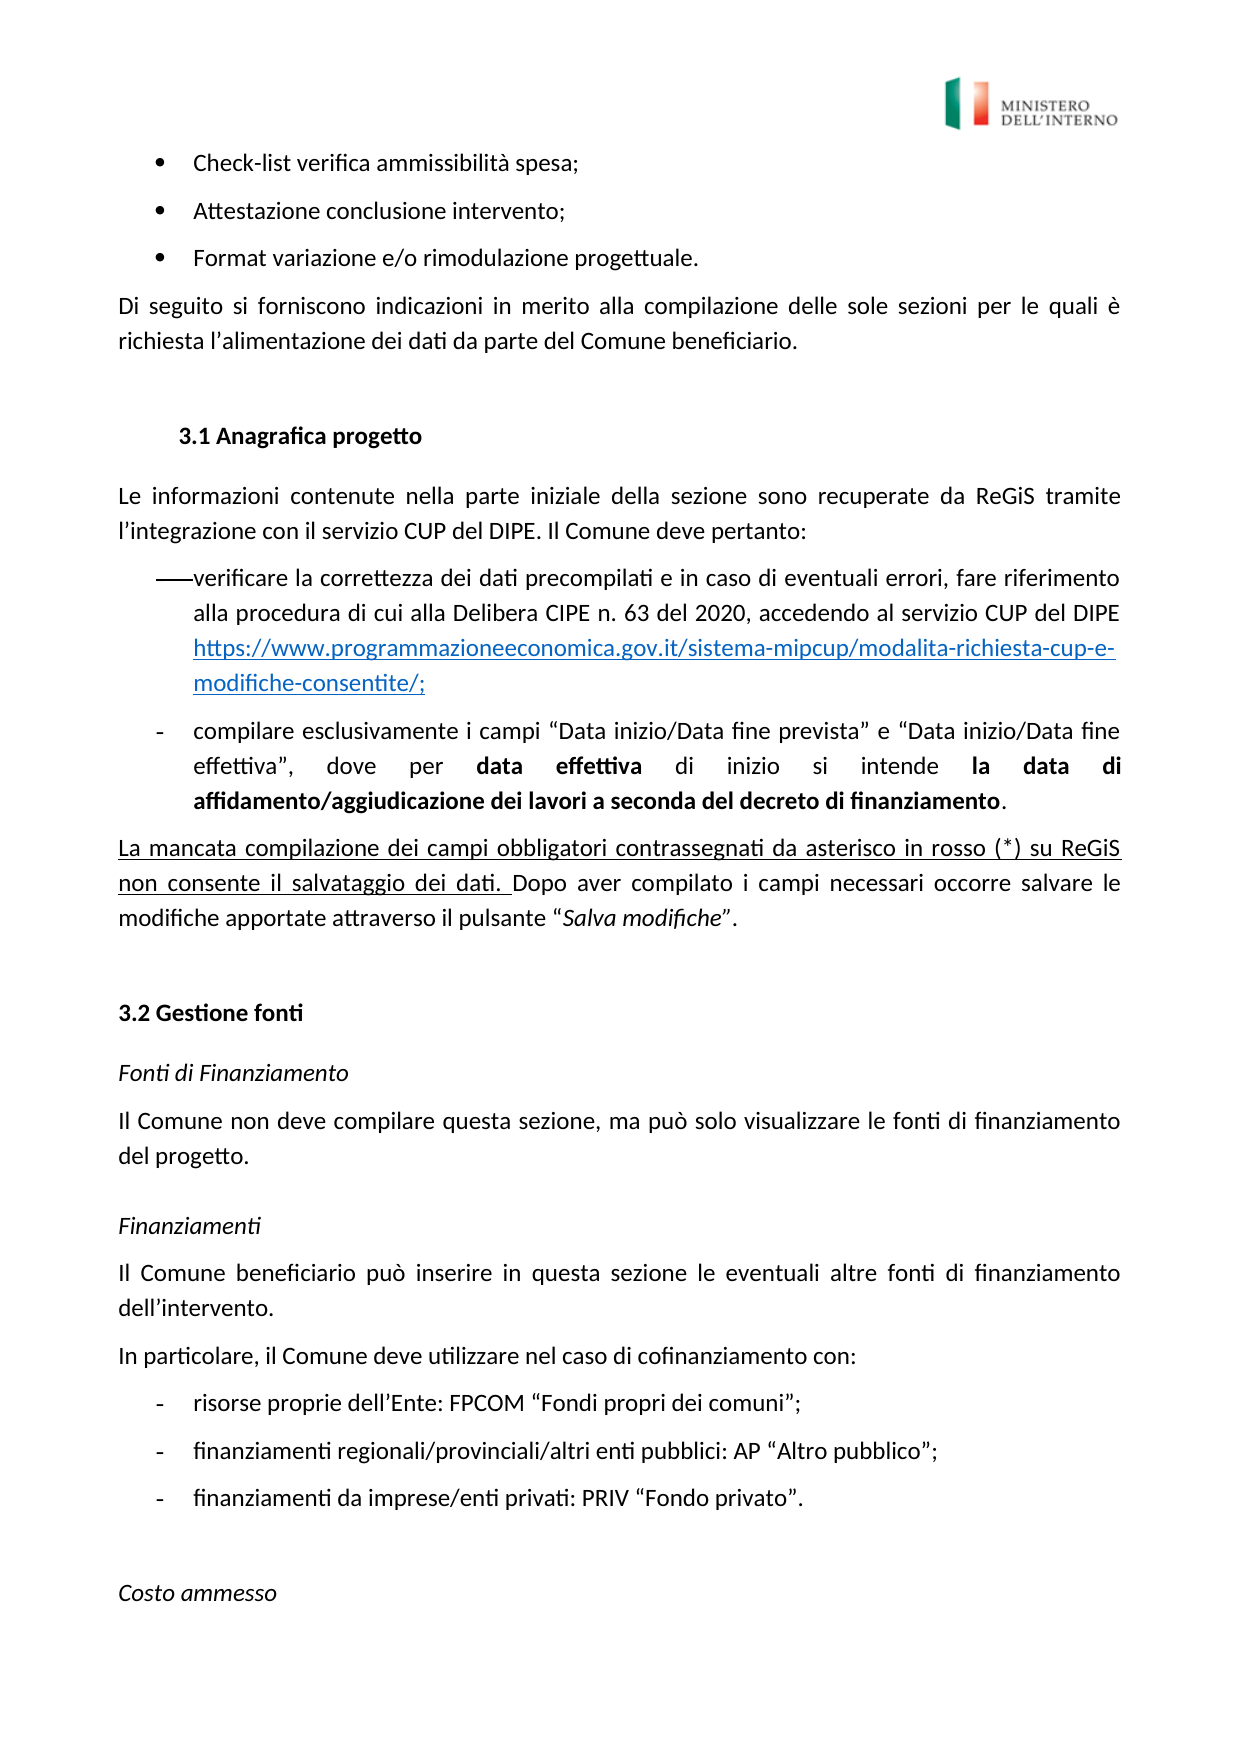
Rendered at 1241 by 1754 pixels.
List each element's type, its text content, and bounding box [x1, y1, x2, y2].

text Costo ammesso [118, 1578, 1122, 1608]
list Format variazione e/o rimodulazione progettuale. [156, 243, 1122, 273]
text Le informazioni contenute nella parte iniziale della sezione sono recuperate da ReGiS tramite l’integrazione con il servizio CUP del DIPE. Il Comune deve pertanto: [118, 480, 1122, 546]
text Il Comune non deve compilare questa sezione, ma può solo visualizzare le fonti di finanziamento del progetto. [118, 1105, 1122, 1171]
list verificare la correttezza dei dati precompilati e in caso di eventuali errori, fare riferimento alla procedura di cui alla Delibera CIPE n. 63 del 2020, accedendo al servizio CUP del DIPE https://www.programmazioneeconomica.gov.it/sistema-mipcup/modalita-richiesta-cup-e-modifiche-consentite/; [156, 563, 1122, 698]
text Il Comune beneficiario può inserire in questa sezione le eventuali altre fonti di finanziamento dell’intervento. [118, 1258, 1122, 1323]
text Di seguito si forniscono indicazioni in merito alla compilazione delle sole sezioni per le quali è richiesta l’alimentazione dei dati da parte del Comune beneficiario. [118, 290, 1122, 356]
list finanziamenti da imprese/enti privati: PRIV “Fondo privato”. [156, 1483, 1122, 1513]
subtitle 3.2 Gestione fonti [118, 998, 1122, 1028]
list Check-list verifica ammissibilità spesa; [156, 148, 1122, 178]
text La mancata compilazione dei campi obbligatori contrassegnati da asterisco in rosso (*) su ReGiS non consente il salvataggio dei dati. Dopo aver compilato i campi necessari occorre salvare le modifiche apportate attraverso il pulsante “Salva modifiche”. [118, 833, 1122, 859]
text Fonti di Finanziamento [118, 1058, 1122, 1088]
text In particolare, il Comune deve utilizzare nel caso di cofinanziamento con: [118, 1340, 1122, 1371]
subtitle 3.1 Anagrafica progetto [178, 420, 1122, 451]
list risorse proprie dell’Ente: FPCOM “Fondi propri dei comuni”; [156, 1388, 1122, 1418]
list finanziamenti regionali/provinciali/altri enti pubblici: AP “Altro pubblico”; [156, 1435, 1122, 1466]
list compilare esclusivamente i campi “Data inizio/Data fine prevista” e “Data inizio/Data fine effettiva”, dove per data effettiva di inizio si intende la data di affidamento/aggiudicazione dei lavori a seconda del decreto di finanziamento. [156, 715, 1122, 816]
text Finanziamenti [118, 1210, 1122, 1241]
list Attestazione conclusione intervento; [156, 195, 1122, 226]
picture [933, 73, 1123, 143]
text La mancata compilazione dei campi obbligatori contrassegnati da asterisco in rosso (*) su ReGiS non consente il salvataggio dei dati. Dopo aver compilato i campi necessari occorre salvare le modifiche apportate attraverso il pulsante “Salva modifiche”. [118, 860, 1122, 933]
